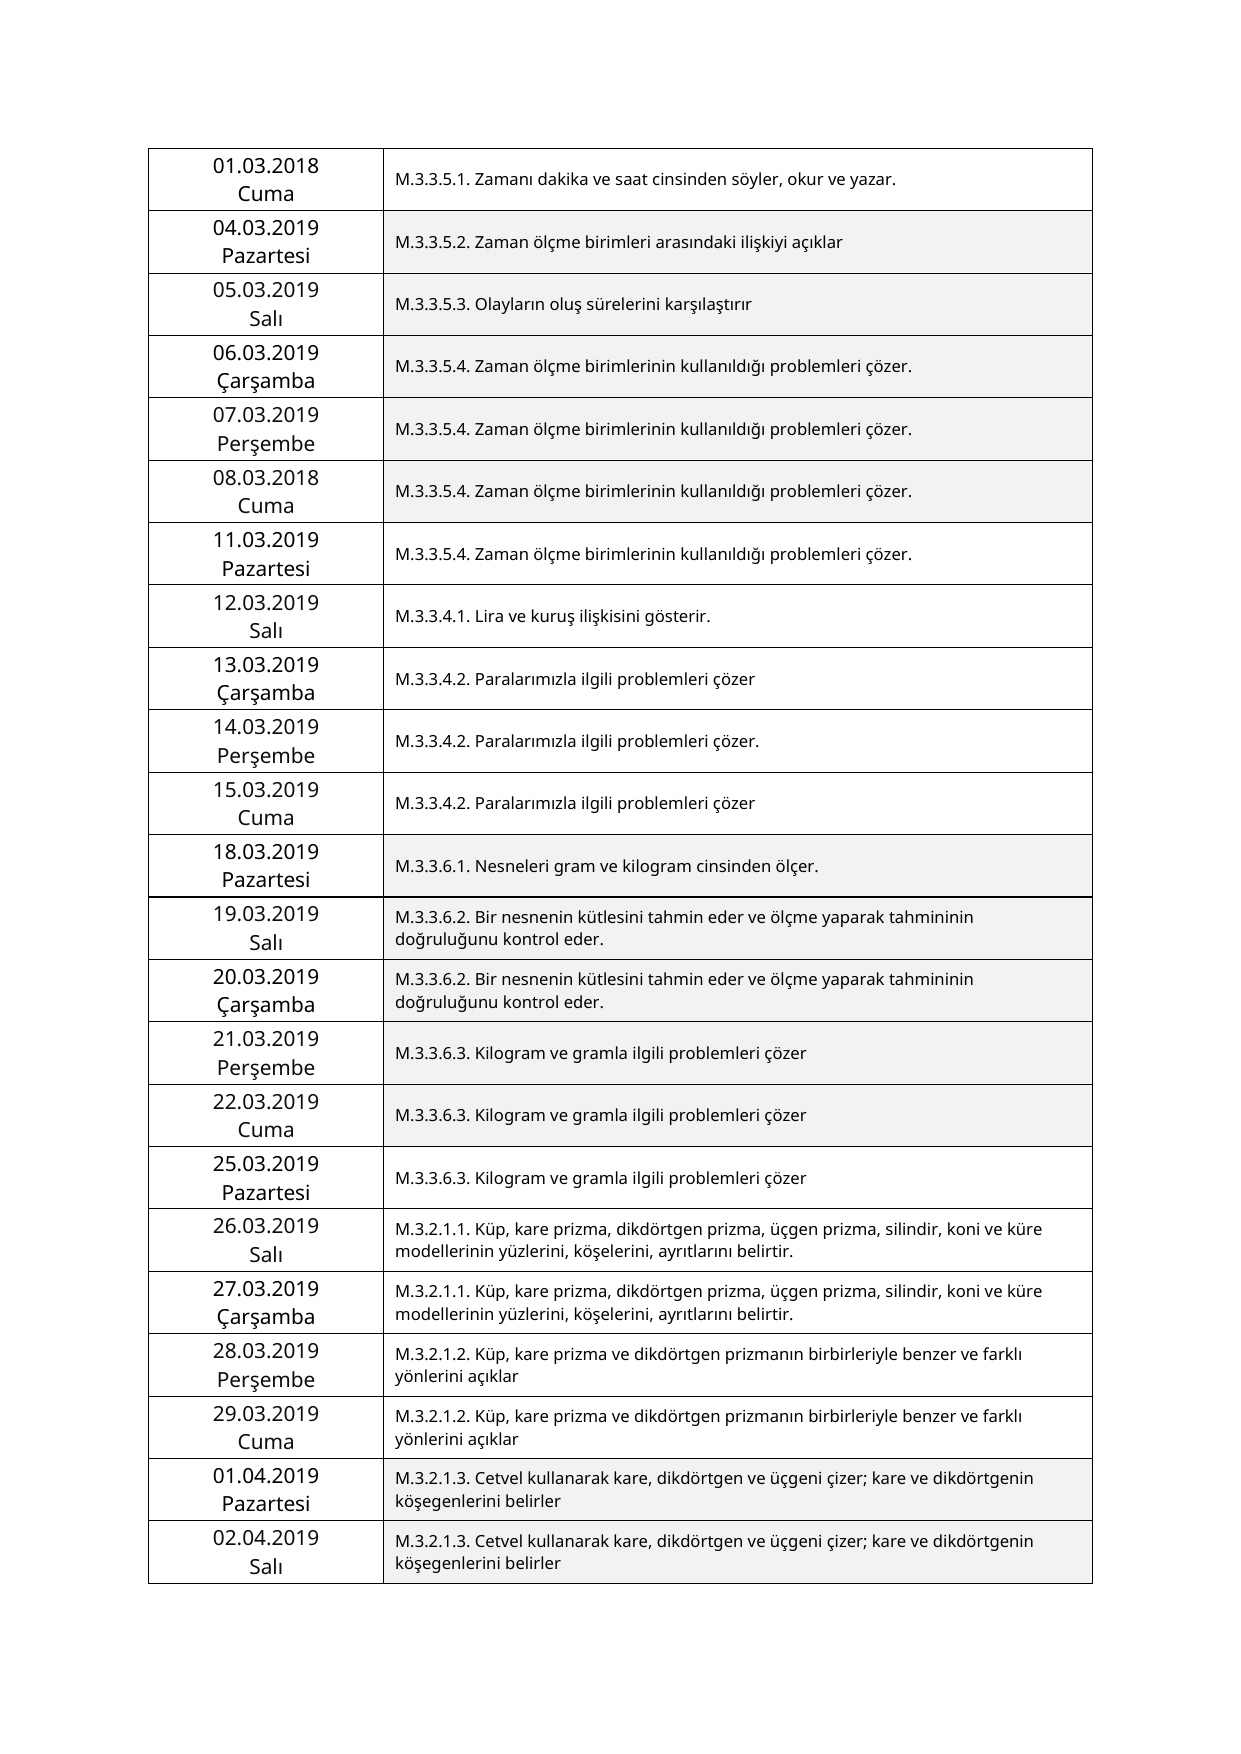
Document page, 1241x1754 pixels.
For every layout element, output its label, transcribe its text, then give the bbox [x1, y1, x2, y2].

table_cell 04.03.2019 Pazartesi [149, 211, 383, 272]
table_cell M.3.3.4.2. Paralarımızla ilgili problemleri çözer [384, 648, 1092, 709]
table_cell M.3.3.5.4. Zaman ölçme birimlerinin kullanıldığı problemleri çözer. [384, 398, 1092, 459]
table_cell M.3.3.5.2. Zaman ölçme birimleri arasındaki ilişkiyi açıklar [384, 211, 1092, 272]
table_cell 01.03.2018 Cuma [149, 149, 383, 210]
table_cell 07.03.2019 Perşembe [149, 398, 383, 459]
table_cell 14.03.2019 Perşembe [149, 710, 383, 772]
table_cell M.3.3.5.3. Olayların oluş sürelerini karşılaştırır [384, 274, 1092, 335]
table_cell M.3.3.6.3. Kilogram ve gramla ilgili problemleri çözer [384, 1085, 1092, 1146]
table_cell 21.03.2019 Perşembe [149, 1022, 383, 1083]
table_cell 05.03.2019 Salı [149, 274, 383, 335]
table_cell 01.04.2019 Pazartesi [149, 1459, 383, 1520]
table_cell M.3.3.6.3. Kilogram ve gramla ilgili problemleri çözer [384, 1147, 1092, 1208]
table_cell M.3.3.5.4. Zaman ölçme birimlerinin kullanıldığı problemleri çözer. [384, 523, 1092, 584]
table_cell M.3.2.1.1. Küp, kare prizma, dikdörtgen prizma, üçgen prizma, silindir, koni ve küre modellerinin yüzlerini, köşelerini, ayrıtlarını belirtir. [384, 1209, 1092, 1271]
table_cell M.3.3.6.2. Bir nesnenin kütlesini tahmin eder ve ölçme yaparak tahmininin doğruluğunu kontrol eder. [384, 898, 1092, 959]
table_cell 15.03.2019 Cuma [149, 773, 383, 834]
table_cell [384, 149, 1092, 210]
table_cell M.3.3.4.2. Paralarımızla ilgili problemleri çözer. [384, 710, 1092, 772]
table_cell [384, 1459, 1092, 1520]
table_cell 26.03.2019 Salı [149, 1209, 383, 1271]
table_cell M.3.3.4.2. Paralarımızla ilgili problemleri çözer [384, 773, 1092, 834]
table_cell 18.03.2019 Pazartesi [149, 835, 383, 896]
table_cell 13.03.2019 Çarşamba [149, 648, 383, 709]
table_cell 27.03.2019 Çarşamba [149, 1272, 383, 1333]
table_cell 12.03.2019 Salı [149, 585, 383, 647]
table_cell M.3.3.6.3. Kilogram ve gramla ilgili problemleri çözer [384, 1022, 1092, 1083]
table_cell 02.04.2019 Salı [149, 1521, 383, 1583]
table_cell M.3.3.4.1. Lira ve kuruş ilişkisini gösterir. [384, 585, 1092, 647]
table_cell 22.03.2019 Cuma [149, 1085, 383, 1146]
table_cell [384, 1521, 1092, 1583]
table_cell M.3.3.5.4. Zaman ölçme birimlerinin kullanıldığı problemleri çözer. [384, 461, 1092, 522]
table_cell 29.03.2019 Cuma [149, 1397, 383, 1458]
table_cell 06.03.2019 Çarşamba [149, 336, 383, 397]
table_cell M.3.3.5.4. Zaman ölçme birimlerinin kullanıldığı problemleri çözer. [384, 336, 1092, 397]
table_cell 25.03.2019 Pazartesi [149, 1147, 383, 1208]
table_cell 20.03.2019 Çarşamba [149, 960, 383, 1021]
table_cell M.3.2.1.1. Küp, kare prizma, dikdörtgen prizma, üçgen prizma, silindir, koni ve küre modellerinin yüzlerini, köşelerini, ayrıtlarını belirtir. [384, 1272, 1092, 1333]
table_cell 28.03.2019 Perşembe [149, 1334, 383, 1396]
table_cell M.3.3.6.1. Nesneleri gram ve kilogram cinsinden ölçer. [384, 835, 1092, 896]
table_cell M.3.3.6.2. Bir nesnenin kütlesini tahmin eder ve ölçme yaparak tahmininin doğruluğunu kontrol eder. [384, 960, 1092, 1021]
table_cell 08.03.2018 Cuma [149, 461, 383, 522]
table_cell M.3.2.1.2. Küp, kare prizma ve dikdörtgen prizmanın birbirleriyle benzer ve farklı yönlerini açıklar [384, 1334, 1092, 1396]
table_cell 11.03.2019 Pazartesi [149, 523, 383, 584]
table_cell 19.03.2019 Salı [149, 898, 383, 959]
table_cell M.3.2.1.2. Küp, kare prizma ve dikdörtgen prizmanın birbirleriyle benzer ve farklı yönlerini açıklar [384, 1397, 1092, 1458]
